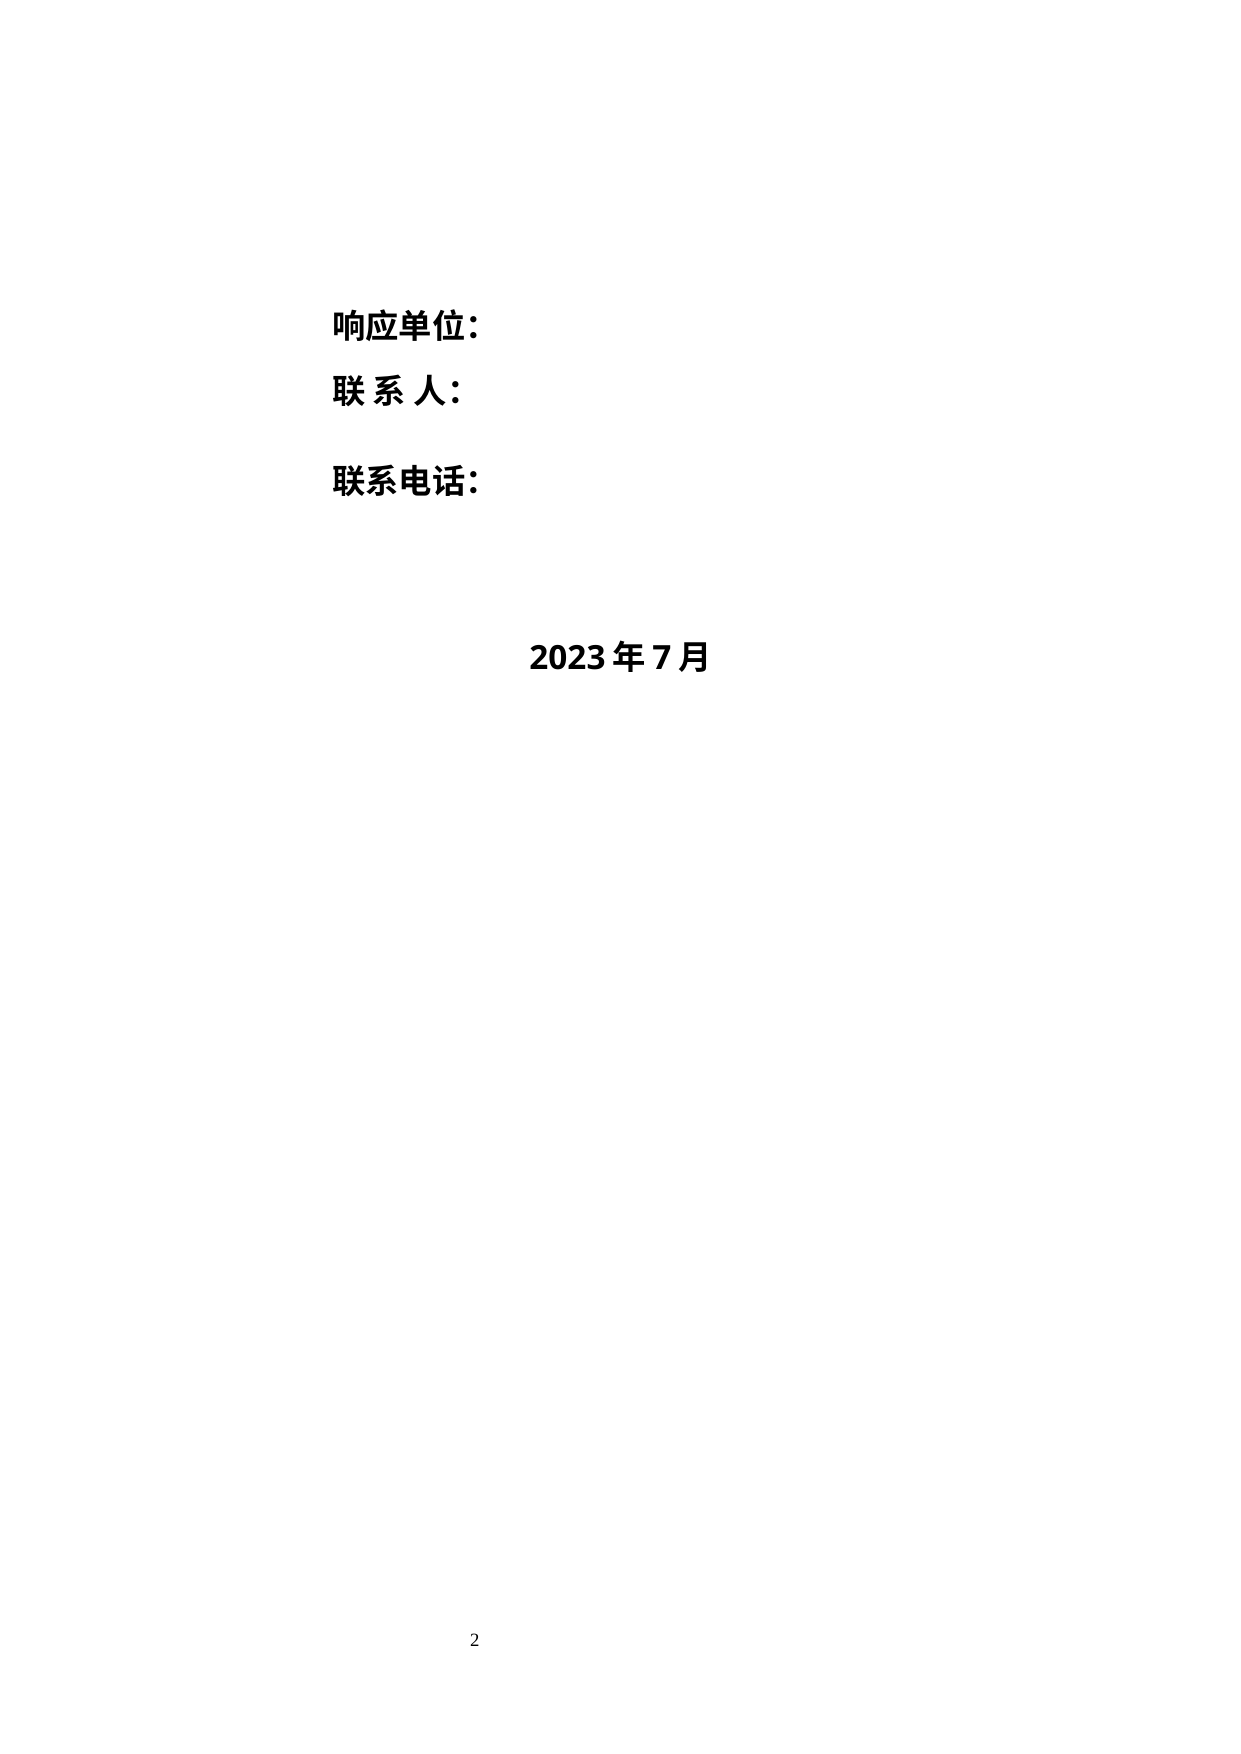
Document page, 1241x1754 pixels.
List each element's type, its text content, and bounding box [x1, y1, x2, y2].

text 联系电话： [187, 446, 1003, 511]
text 响应单位： [187, 292, 1002, 357]
text 2023年7月 [187, 623, 1053, 688]
text 联 系 人： [187, 357, 1003, 422]
